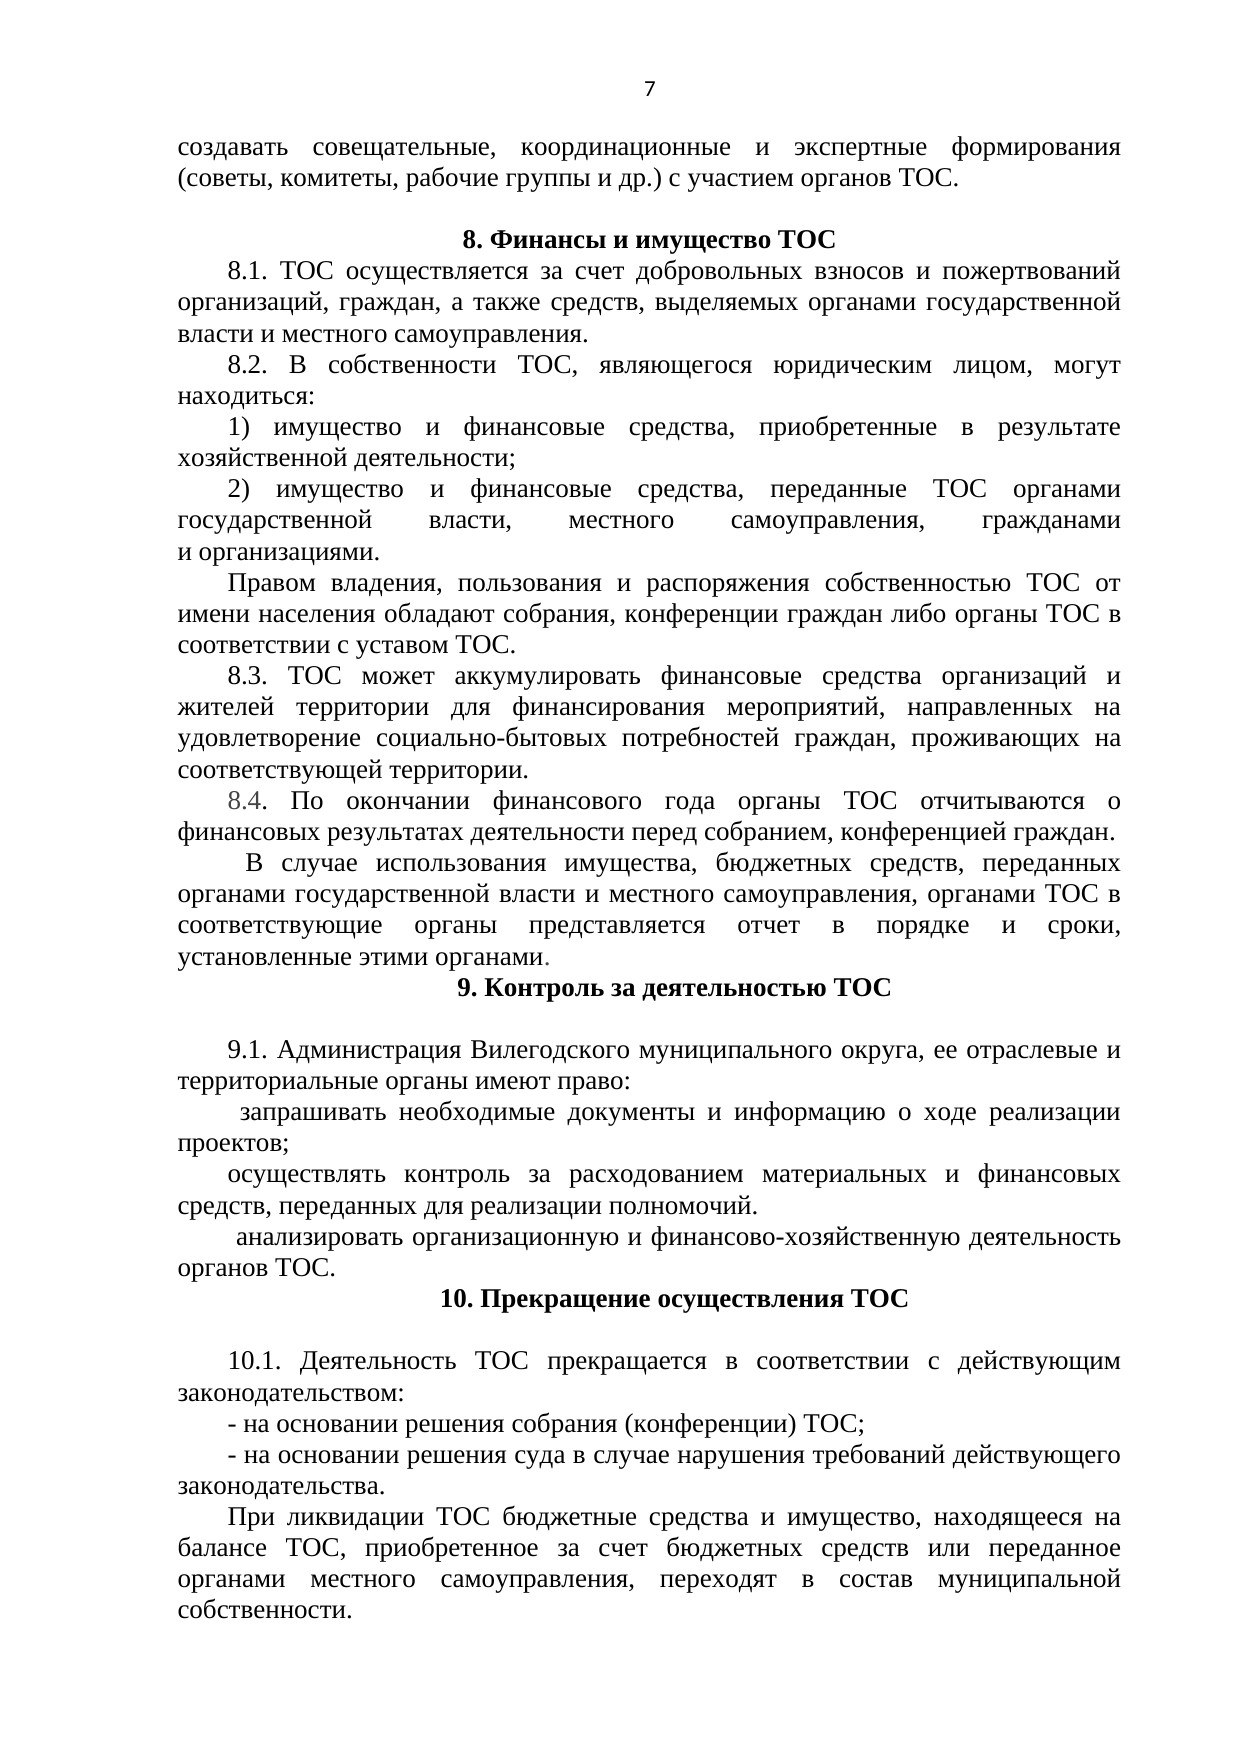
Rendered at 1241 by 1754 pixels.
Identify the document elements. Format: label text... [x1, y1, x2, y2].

text - на основании решения суда в случае нарушения требований действующего законодательства. [177, 1438, 1122, 1500]
text При ликвидации ТОС бюджетные средства и имущество, находящееся на балансе ТОС, приобретенное за счет бюджетных средств или переданное органами местного самоуправления, переходят в состав муниципальной собственности. [177, 1500, 1122, 1625]
text 2) имущество и финансовые средства, переданные ТОС органами государственной власти, местного самоуправления, гражданами и организациями. [177, 472, 1122, 566]
text В случае использования имущества, бюджетных средств, переданных органами государственной власти и местного самоуправления, органами ТОС в соответствующие органы представляется отчет в порядке и сроки, установленные этими органами. [177, 846, 1122, 971]
text 8.4. По окончании финансового года органы ТОС отчитываются о финансовых результатах деятельности перед собранием, конференцией граждан. [177, 784, 1122, 846]
text 8. Финансы и имущество ТОС [177, 223, 1122, 254]
text Правом владения, пользования и распоряжения собственностью ТОС от имени населения обладают собрания, конференции граждан либо органы ТОС в соответствии с уставом ТОС. [177, 566, 1122, 659]
text 8.3. ТОС может аккумулировать финансовые средства организаций и жителей территории для финансирования мероприятий, направленных на удовлетворение социально-бытовых потребностей граждан, проживающих на соответствующей территории. [177, 659, 1122, 784]
text 8.1. ТОС осуществляется за счет добровольных взносов и пожертвований организаций, граждан, а также средств, выделяемых органами государственной власти и местного самоуправления. [177, 254, 1122, 348]
text 1) имущество и финансовые средства, приобретенные в результате хозяйственной деятельности; [177, 410, 1122, 472]
text - на основании решения собрания (конференции) ТОС; [177, 1407, 1122, 1438]
text анализировать организационную и финансово-хозяйственную деятельность органов ТОС. [177, 1220, 1122, 1282]
text 10. Прекращение осуществления ТОС [177, 1282, 1122, 1313]
text осуществлять контроль за расходованием материальных и финансовых средств, переданных для реализации полномочий. [177, 1158, 1122, 1220]
text 9. Контроль за деятельностью ТОС [177, 971, 1122, 1002]
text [177, 130, 1122, 192]
text 9.1. Администрация Вилегодского муниципального округа, ее отраслевые и территориальные органы имеют право: [177, 1033, 1122, 1095]
text запрашивать необходимые документы и информацию о ходе реализации проектов; [177, 1095, 1122, 1158]
text 10.1. Деятельность ТОС прекращается в соответствии с действующим законодательством: [177, 1344, 1122, 1407]
text 8.2. В собственности ТОС, являющегося юридическим лицом, могут находиться: [177, 348, 1122, 410]
